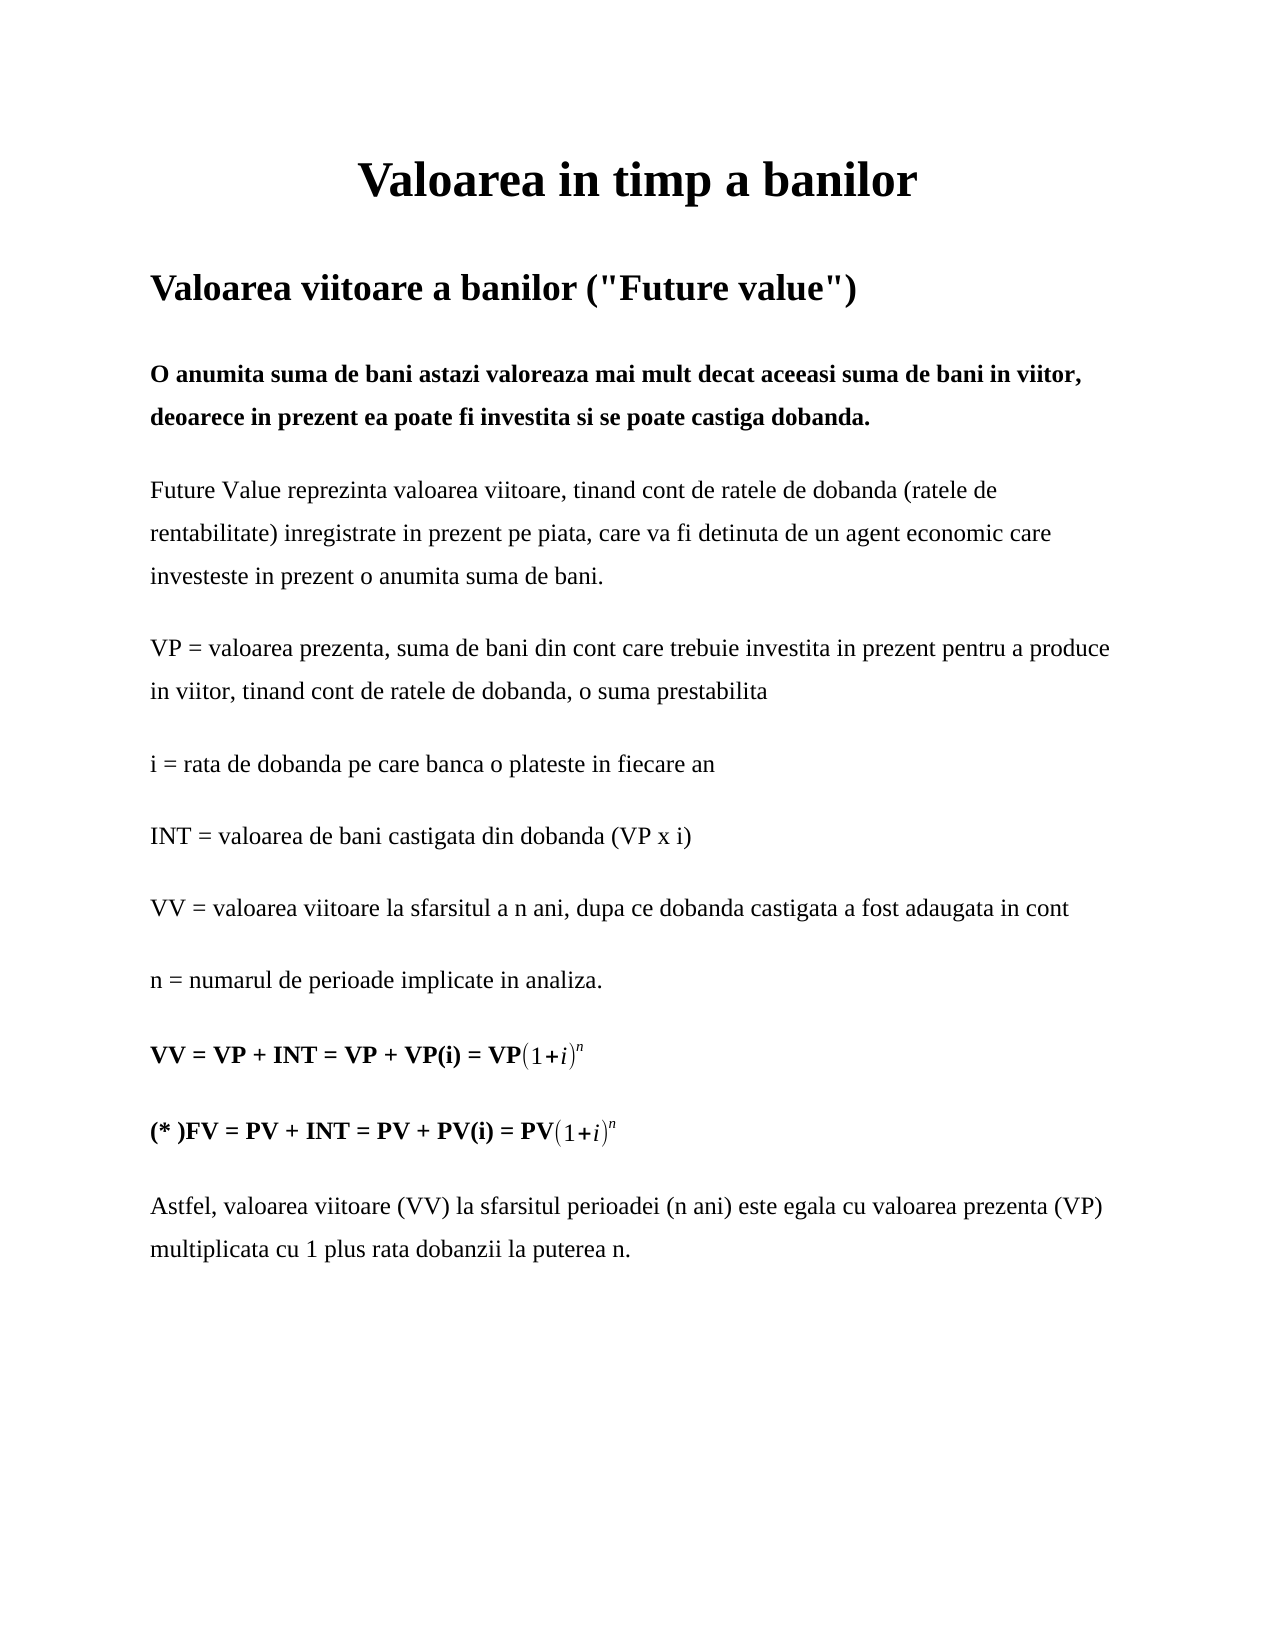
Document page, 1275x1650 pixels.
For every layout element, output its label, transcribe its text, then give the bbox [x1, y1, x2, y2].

text INT = valoarea de bani castigata din dobanda (VP x i) [150, 821, 1125, 850]
text (* )FV = PV + INT = PV + PV(i) = PV [150, 1114, 1125, 1147]
text i = rata de dobanda pe care banca o plateste in fiecare an [150, 749, 1125, 777]
text n = numarul de perioade implicate in analiza. [150, 966, 1125, 994]
text Future Value reprezinta valoarea viitoare, tinand cont de ratele de dobanda (ratele de rentabilitate) inregistrate in prezent pe piata, care va fi detinuta de un agent economic care investeste in prezent o anumita suma de bani. [150, 475, 1125, 590]
text Valoarea viitoare a banilor ("Future value") [150, 265, 1125, 308]
text VV = VP + INT = VP + VP(i) = VP [150, 1038, 1125, 1071]
text VP = valoarea prezenta, suma de bani din cont care trebuie investita in prezent pentru a produce in viitor, tinand cont de ratele de dobanda, o suma prestabilita [150, 633, 1125, 705]
text VV = valoarea viitoare la sfarsitul a n ani, dupa ce dobanda castigata a fost adaugata in cont [150, 893, 1125, 922]
text O anumita suma de bani astazi valoreaza mai mult decat aceeasi suma de bani in viitor, deoarece in prezent ea poate fi investita si se poate castiga dobanda. [150, 359, 1125, 431]
text Astfel, valoarea viitoare (VV) la sfarsitul perioadei (n ani) este egala cu valoarea prezenta (VP) multiplicata cu 1 plus rata dobanzii la puterea n. [150, 1191, 1125, 1263]
subtitle Valoarea in timp a banilor [150, 150, 1125, 207]
